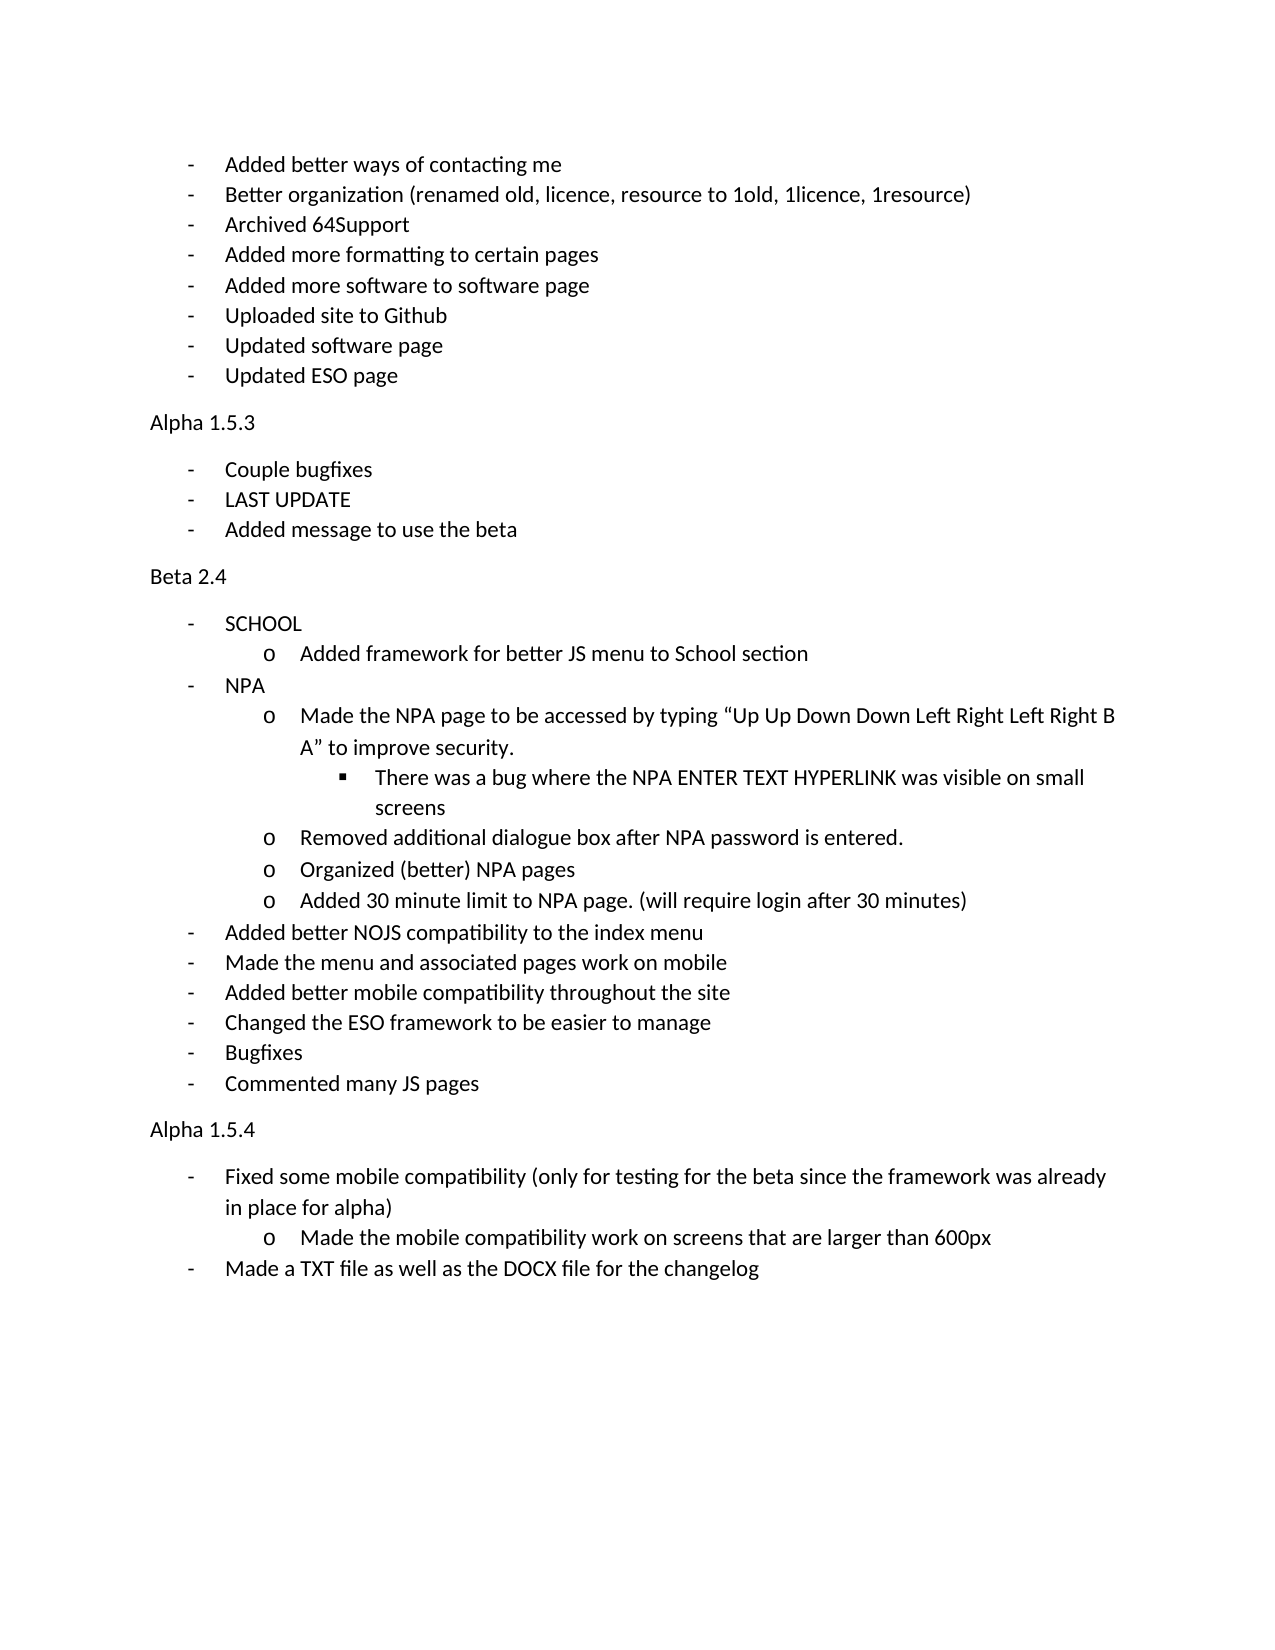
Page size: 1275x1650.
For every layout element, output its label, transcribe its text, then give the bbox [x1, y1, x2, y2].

list Uploaded site to Github [187, 301, 1125, 329]
list Fixed some mobile compatibility (only for testing for the beta since the framework was already in place for alpha) [187, 1162, 1125, 1221]
list Removed additional dialogue box after NPA password is entered. [262, 823, 1125, 852]
list Made the menu and associated pages work on mobile [187, 948, 1125, 976]
list Organized (better) NPA pages [262, 855, 1125, 884]
list Made the NPA page to be accessed by typing “Up Up Down Down Left Right Left Right B A” to improve security. [262, 701, 1125, 761]
list Added framework for better JS menu to School section [262, 639, 1125, 669]
list Archived 64Support [187, 210, 1125, 238]
text Alpha 1.5.4 [150, 1116, 1125, 1143]
list Bugfixes [187, 1038, 1125, 1066]
list Added better ways of contacting me [187, 150, 1125, 178]
list Added message to use the beta [187, 516, 1125, 544]
list Made the mobile compatibility work on screens that are larger than 600px [262, 1223, 1125, 1252]
list Added 30 minute limit to NPA page. (will require login after 30 minutes) [262, 886, 1125, 915]
list Couple bugfixes [187, 455, 1125, 483]
list Added better mobile compatibility throughout the site [187, 978, 1125, 1006]
list Updated ESO page [187, 361, 1125, 389]
list Changed the ESO framework to be easier to manage [187, 1008, 1125, 1036]
text Alpha 1.5.3 [150, 408, 1125, 436]
list Added more software to software page [187, 271, 1125, 299]
list Updated software page [187, 331, 1125, 359]
list SCHOOL [187, 609, 1125, 637]
list Commented many JS pages [187, 1069, 1125, 1097]
list Added more formatting to certain pages [187, 241, 1125, 269]
list Added better NOJS compatibility to the index menu [187, 918, 1125, 946]
text Beta 2.4 [150, 562, 1125, 591]
list LAST UPDATE [187, 485, 1125, 513]
list There was a bug where the NPA ENTER TEXT HYPERLINK was visible on small screens [337, 763, 1125, 821]
list Better organization (renamed old, licence, resource to 1old, 1licence, 1resource) [187, 180, 1125, 208]
list Made a TXT file as well as the DOCX file for the changelog [187, 1254, 1125, 1282]
list NPA [187, 671, 1125, 699]
